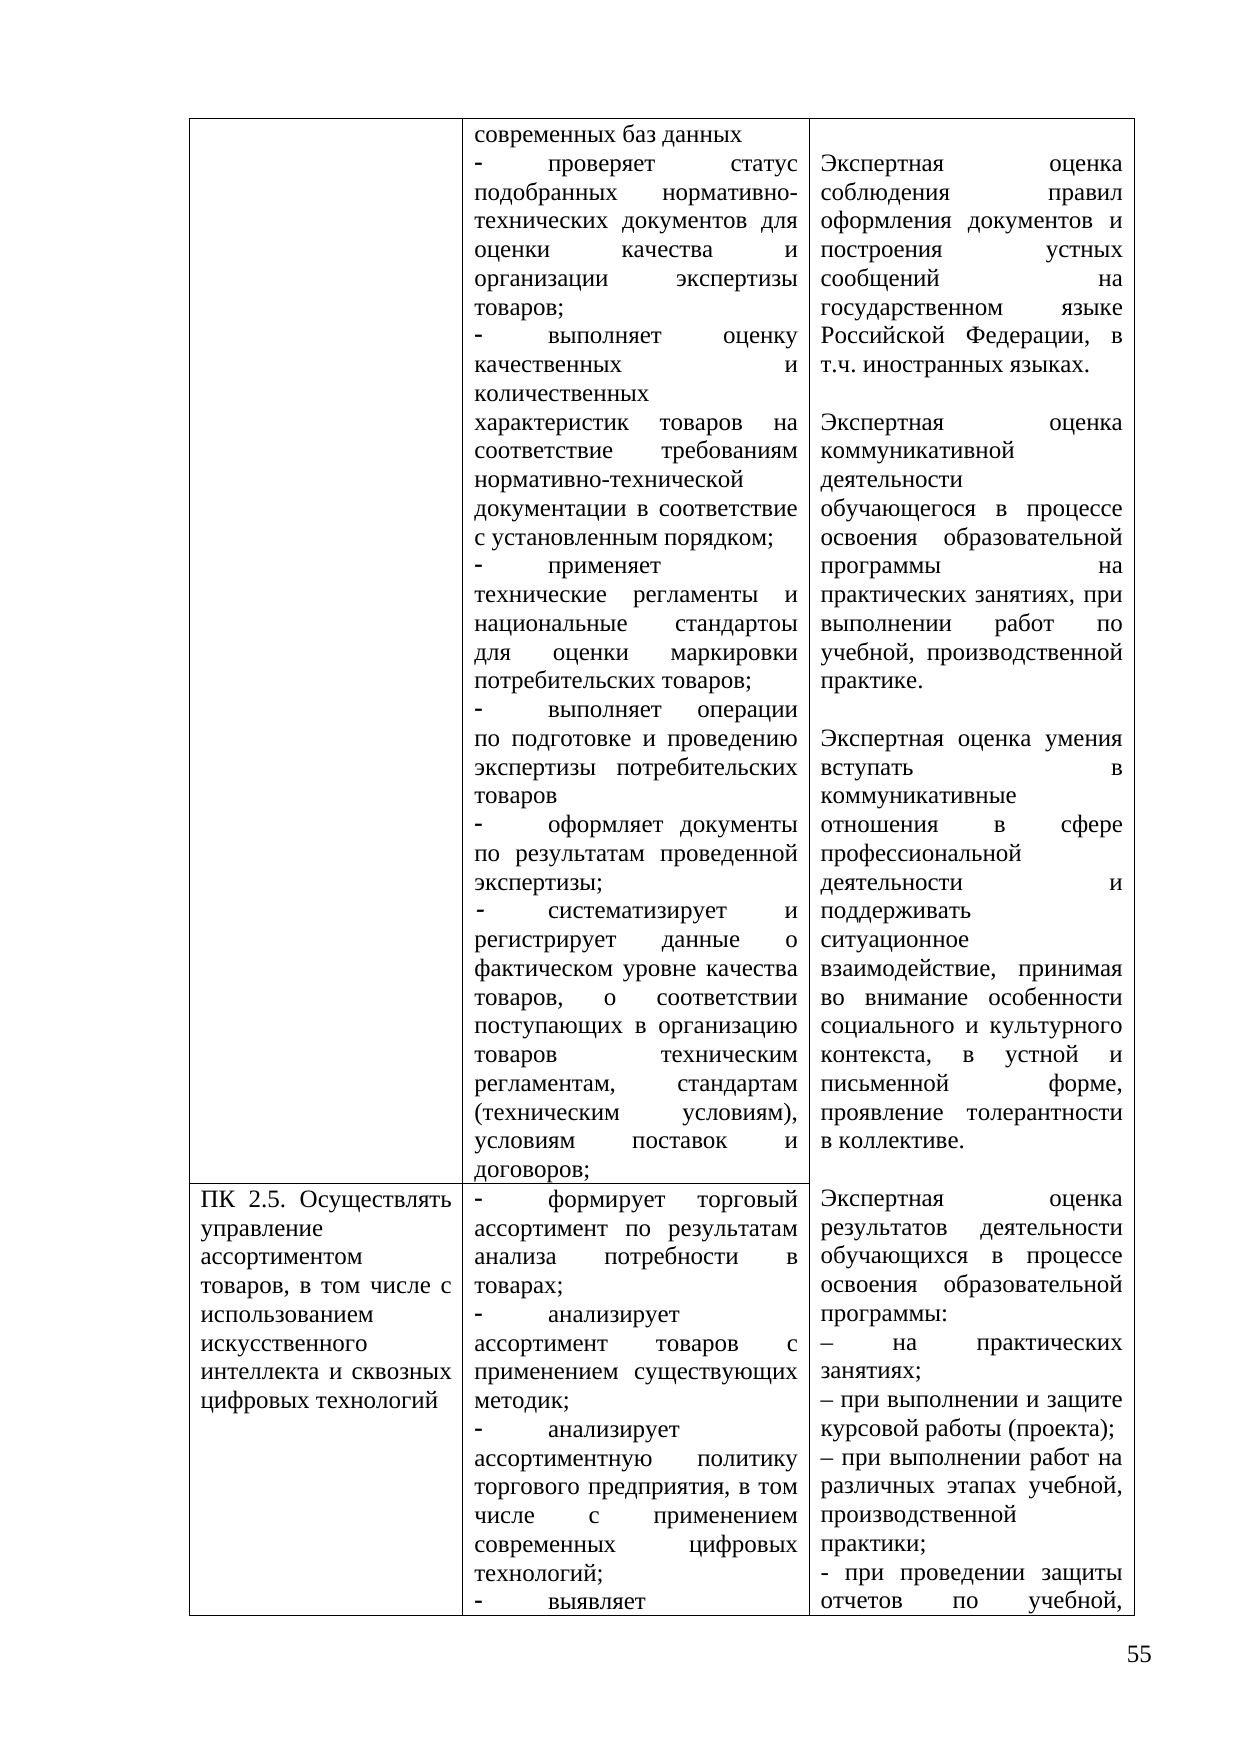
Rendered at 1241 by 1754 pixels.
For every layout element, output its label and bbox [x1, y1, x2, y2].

table_cell [463, 119, 809, 1183]
table_cell [190, 119, 462, 1183]
table_cell [463, 1184, 809, 1615]
table_cell [190, 1184, 462, 1615]
